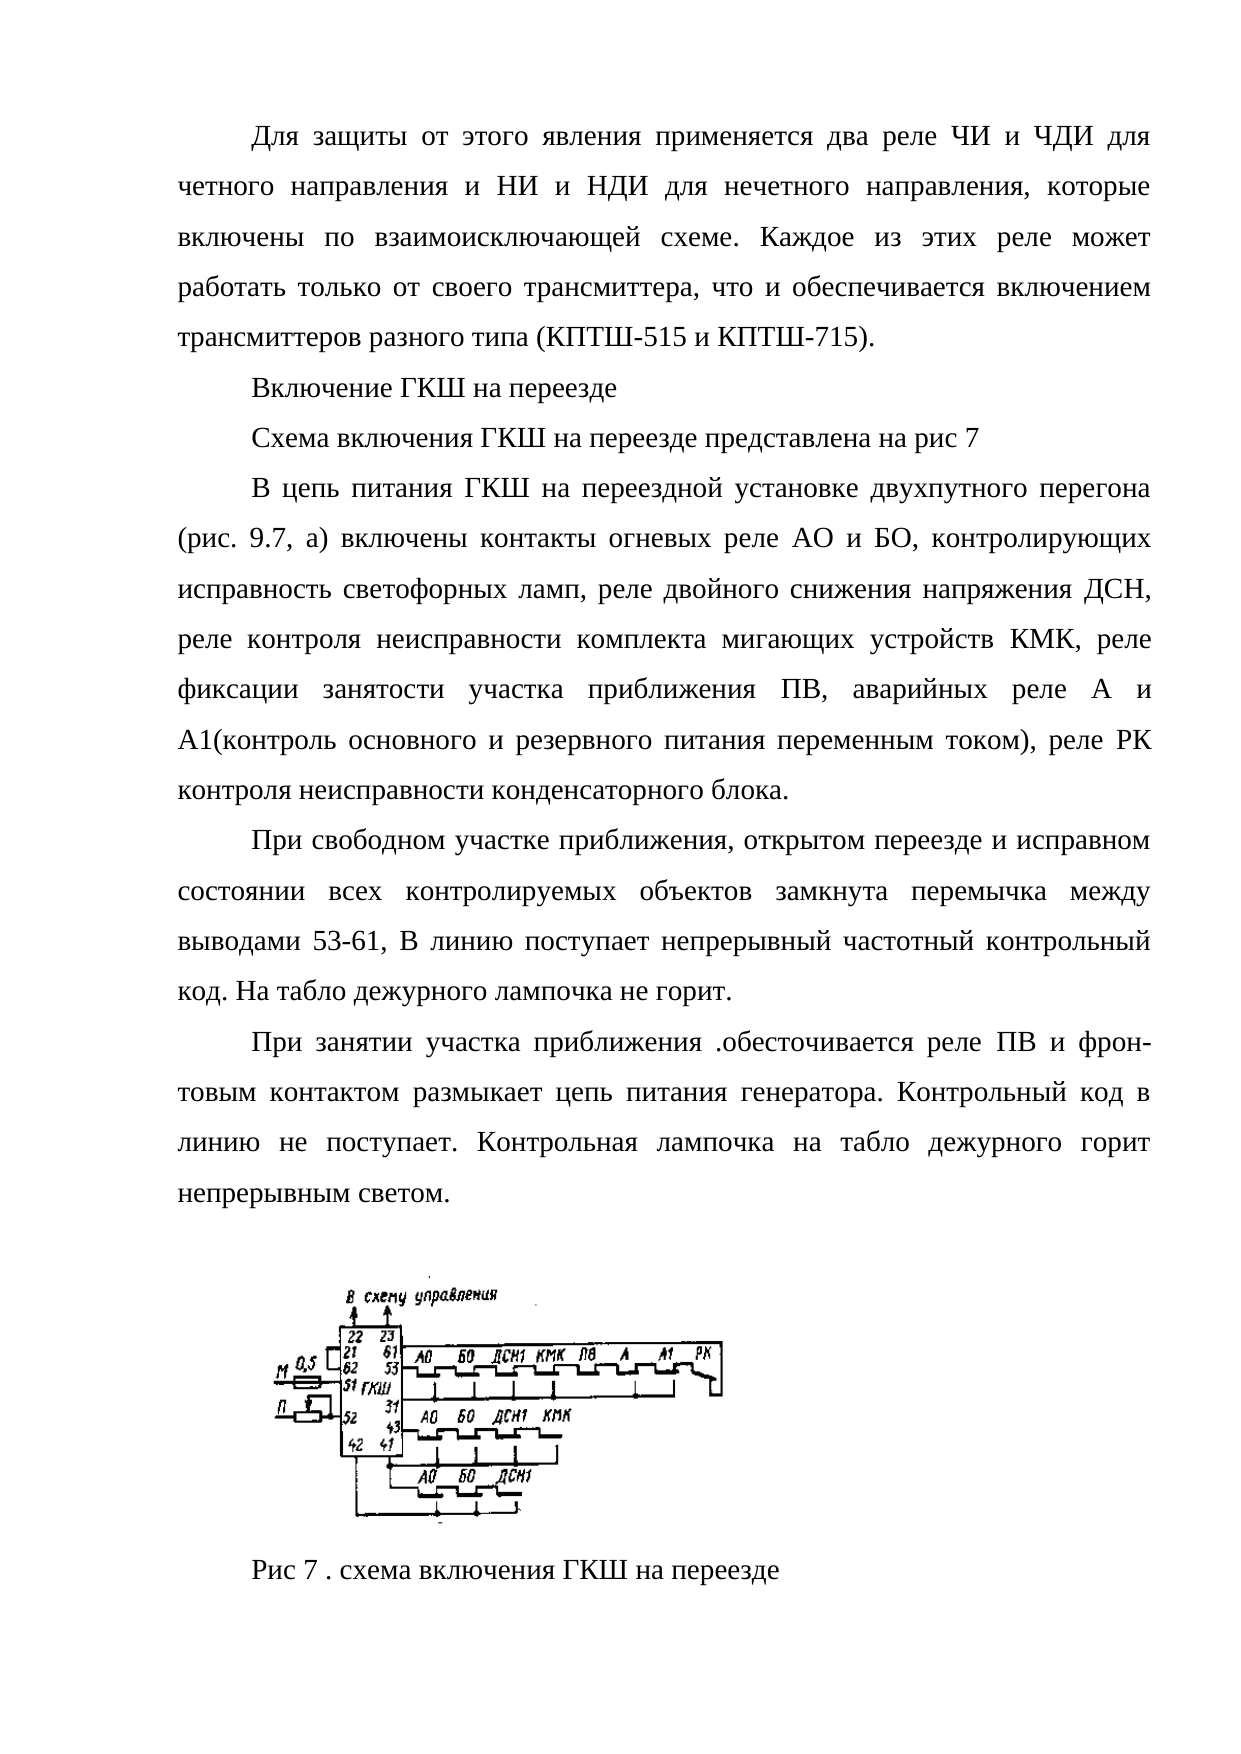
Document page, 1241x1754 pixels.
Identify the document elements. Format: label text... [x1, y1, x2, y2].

text В цепь питания ГКШ на переездной установке двухпутного перегона (рис. 9.7, а) включены контакты огневых реле АО и БО, контролирующих исправность светофорных ламп, реле двойного снижения напряжения ДСН, реле контроля неисправности комплекта мигающих устройств КМК, реле фиксации занятости участка приближения ПВ, аварийных реле А и А1(контроль основного и резервного питания переменным током), реле РК контроля неисправности конденсаторного блока. [177, 470, 1152, 806]
text Схема включения ГКШ на переезде представлена на рис 7 [177, 420, 1152, 453]
text При занятии участка приближения .обесточивается реле ПВ и фронтовым контактом размыкает цепь питания генератора. Контрольный код в линию не поступает. Контрольная лампочка на табло дежурного горит непрерывным светом. [177, 1024, 1152, 1208]
text Включение ГКШ на переезде [177, 370, 1152, 403]
text Рис 7 . схема включения ГКШ на переезде [177, 1552, 1152, 1586]
text Для защиты от этого явления применяется два реле ЧИ и ЧДИ для четного направления и НИ и НДИ для нечетного направления, которые включены по взаимоисключающей схеме. Каждое из этих реле может работать только от своего трансмиттера, что и обеспечивается включением трансмиттеров разного типа (КПТШ-515 и КПТШ-715). [177, 118, 1152, 353]
picture [251, 1275, 734, 1538]
text При свободном участке приближения, открытом переезде и исправном состоянии всех контролируемых объектов замкнута перемычка между выводами 53-61, В линию поступает непрерывный частотный контрольный код. На табло дежурного лампочка не горит. [177, 822, 1152, 1007]
